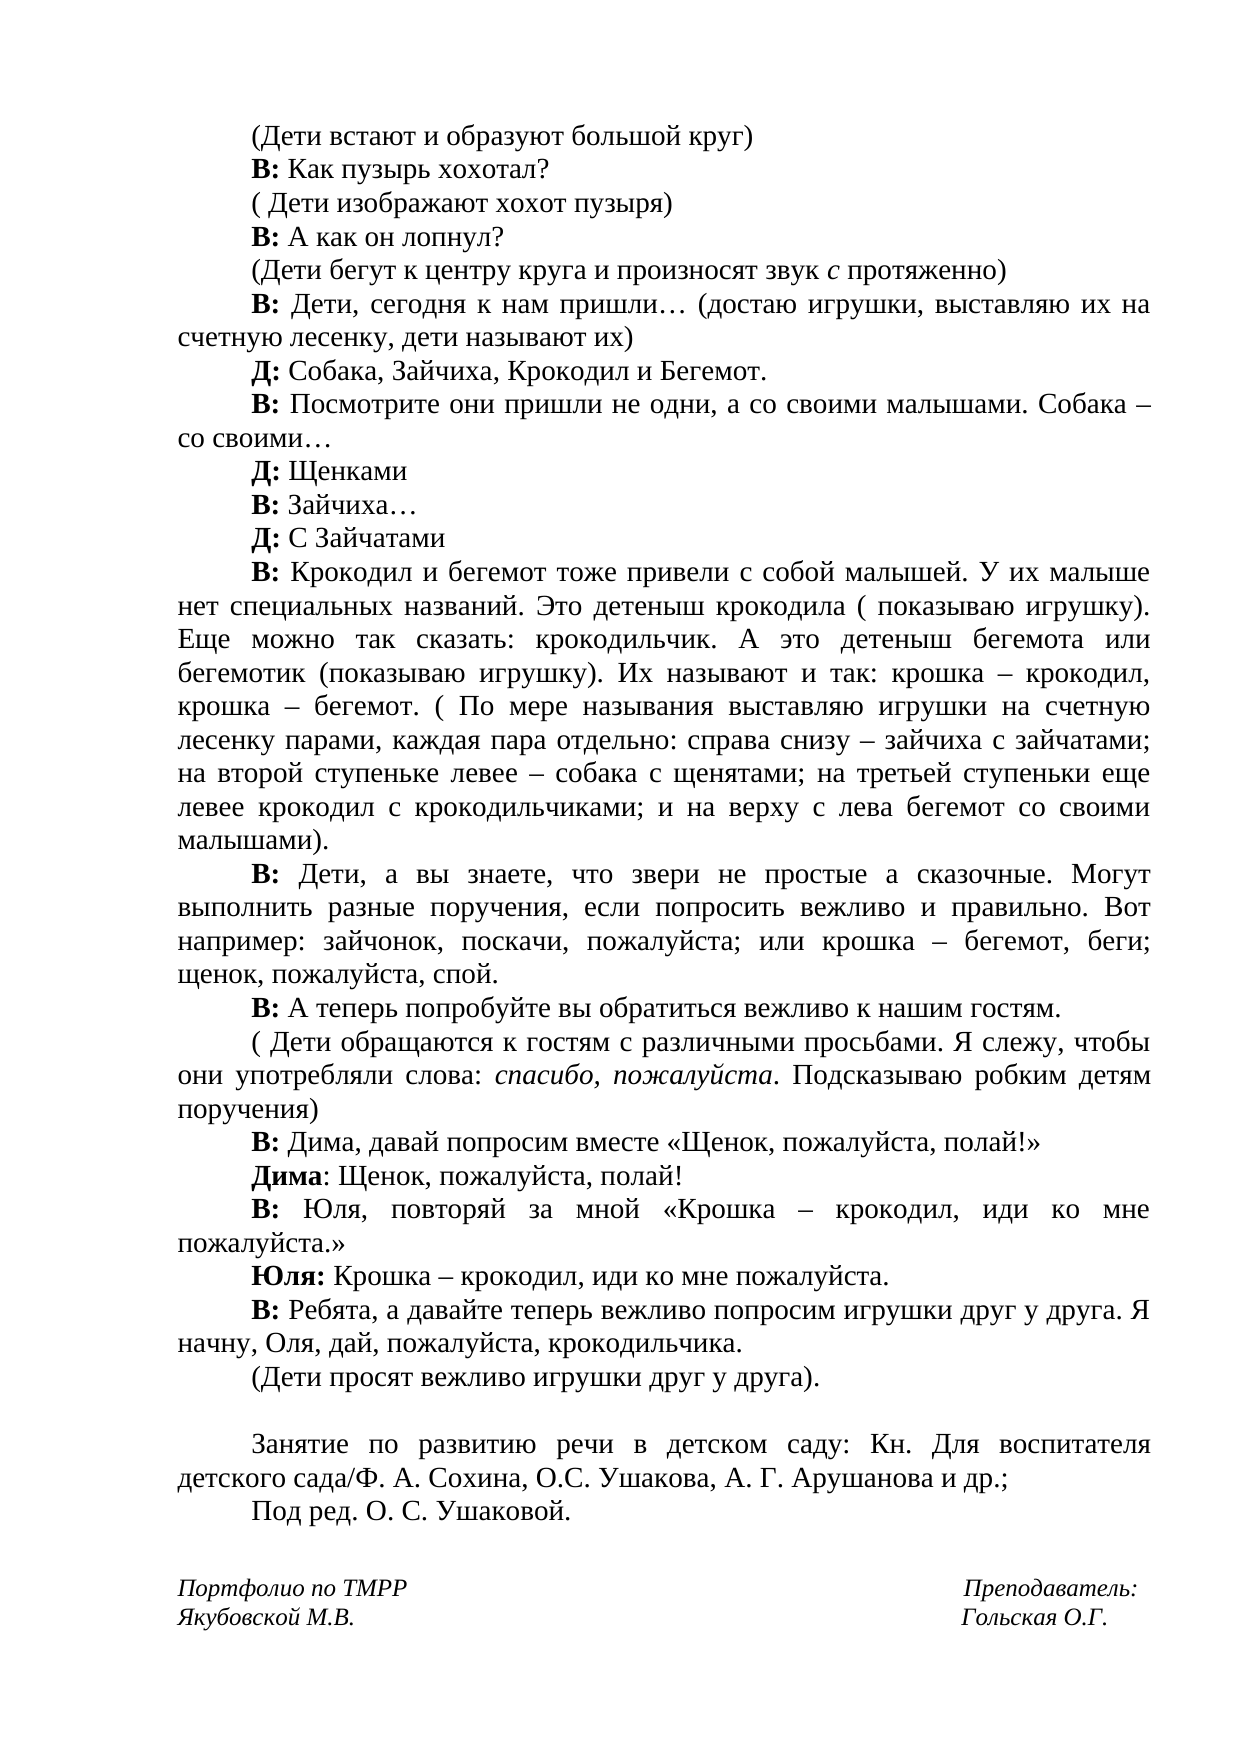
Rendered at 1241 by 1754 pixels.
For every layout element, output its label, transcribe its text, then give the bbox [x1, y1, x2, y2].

text Занятие по развитию речи в детском саду: Кн. Для воспитателя детского сада/Ф. А. Сохина, О.С. Ушакова, А. Г. Арушанова и др.; [177, 1426, 1152, 1493]
text В: Дети, сегодня к нам пришли… (достаю игрушки, выставляю их на счетную лесенку, дети называют их) [177, 286, 1152, 353]
text Юля: Крошка – крокодил, иди ко мне пожалуйста. [177, 1258, 1152, 1292]
text (Дети просят вежливо игрушки друг у друга). [177, 1359, 1152, 1393]
text В: Зайчиха… [177, 487, 1152, 521]
text Д: Щенками [177, 453, 1152, 487]
text В: Крокодил и бегемот тоже привели с собой малышей. У их малыше нет специальных названий. Это детеныш крокодила ( показываю игрушку). Еще можно так сказать: крокодильчик. А это детеныш бегемота или бегемотик (показываю игрушку). Их называют и так: крошка – крокодил, крошка – бегемот. ( По мере называния выставляю игрушки на счетную лесенку парами, каждая пара отдельно: справа снизу – зайчиха с зайчатами; на второй ступеньке левее – собака с щенятами; на третьей ступеньки еще левее крокодил с крокодильчиками; и на верху с лева бегемот со своими малышами). [177, 554, 1152, 856]
text В: А как он лопнул? [177, 219, 1152, 252]
text ( Дети обращаются к гостям с различными просьбами. Я слежу, чтобы они употребляли слова: спасибо, пожалуйста. Подсказываю робким детям поручения) [177, 1024, 1152, 1124]
text (Дети бегут к центру круга и произносят звук с протяженно) [177, 252, 1152, 286]
text В: Дети, а вы знаете, что звери не простые а сказочные. Могут выполнить разные поручения, если попросить вежливо и правильно. Вот например: зайчонок, поскачи, пожалуйста; или крошка – бегемот, беги; щенок, пожалуйста, спой. [177, 856, 1152, 990]
text В: Ребята, а давайте теперь вежливо попросим игрушки друг у друга. Я начну, Оля, дай, пожалуйста, крокодильчика. [177, 1292, 1152, 1359]
text В: Дима, давай попросим вместе «Щенок, пожалуйста, полай!» [177, 1124, 1152, 1158]
text (Дети встают и образуют большой круг) [177, 118, 1152, 152]
text В: Посмотрите они пришли не одни, а со своими малышами. Собака – со своими… [177, 386, 1152, 453]
text ( Дети изображают хохот пузыря) [177, 185, 1152, 219]
text Дима: Щенок, пожалуйста, полай! [177, 1158, 1152, 1191]
text Д: Собака, Зайчиха, Крокодил и Бегемот. [177, 353, 1152, 386]
text Под ред. О. С. Ушаковой. [177, 1493, 1152, 1527]
text В: А теперь попробуйте вы обратиться вежливо к нашим гостям. [177, 990, 1152, 1024]
text Д: С Зайчатами [177, 521, 1152, 554]
text В: Юля, повторяй за мной «Крошка – крокодил, иди ко мне пожалуйста.» [177, 1191, 1152, 1258]
text В: Как пузырь хохотал? [177, 152, 1152, 185]
